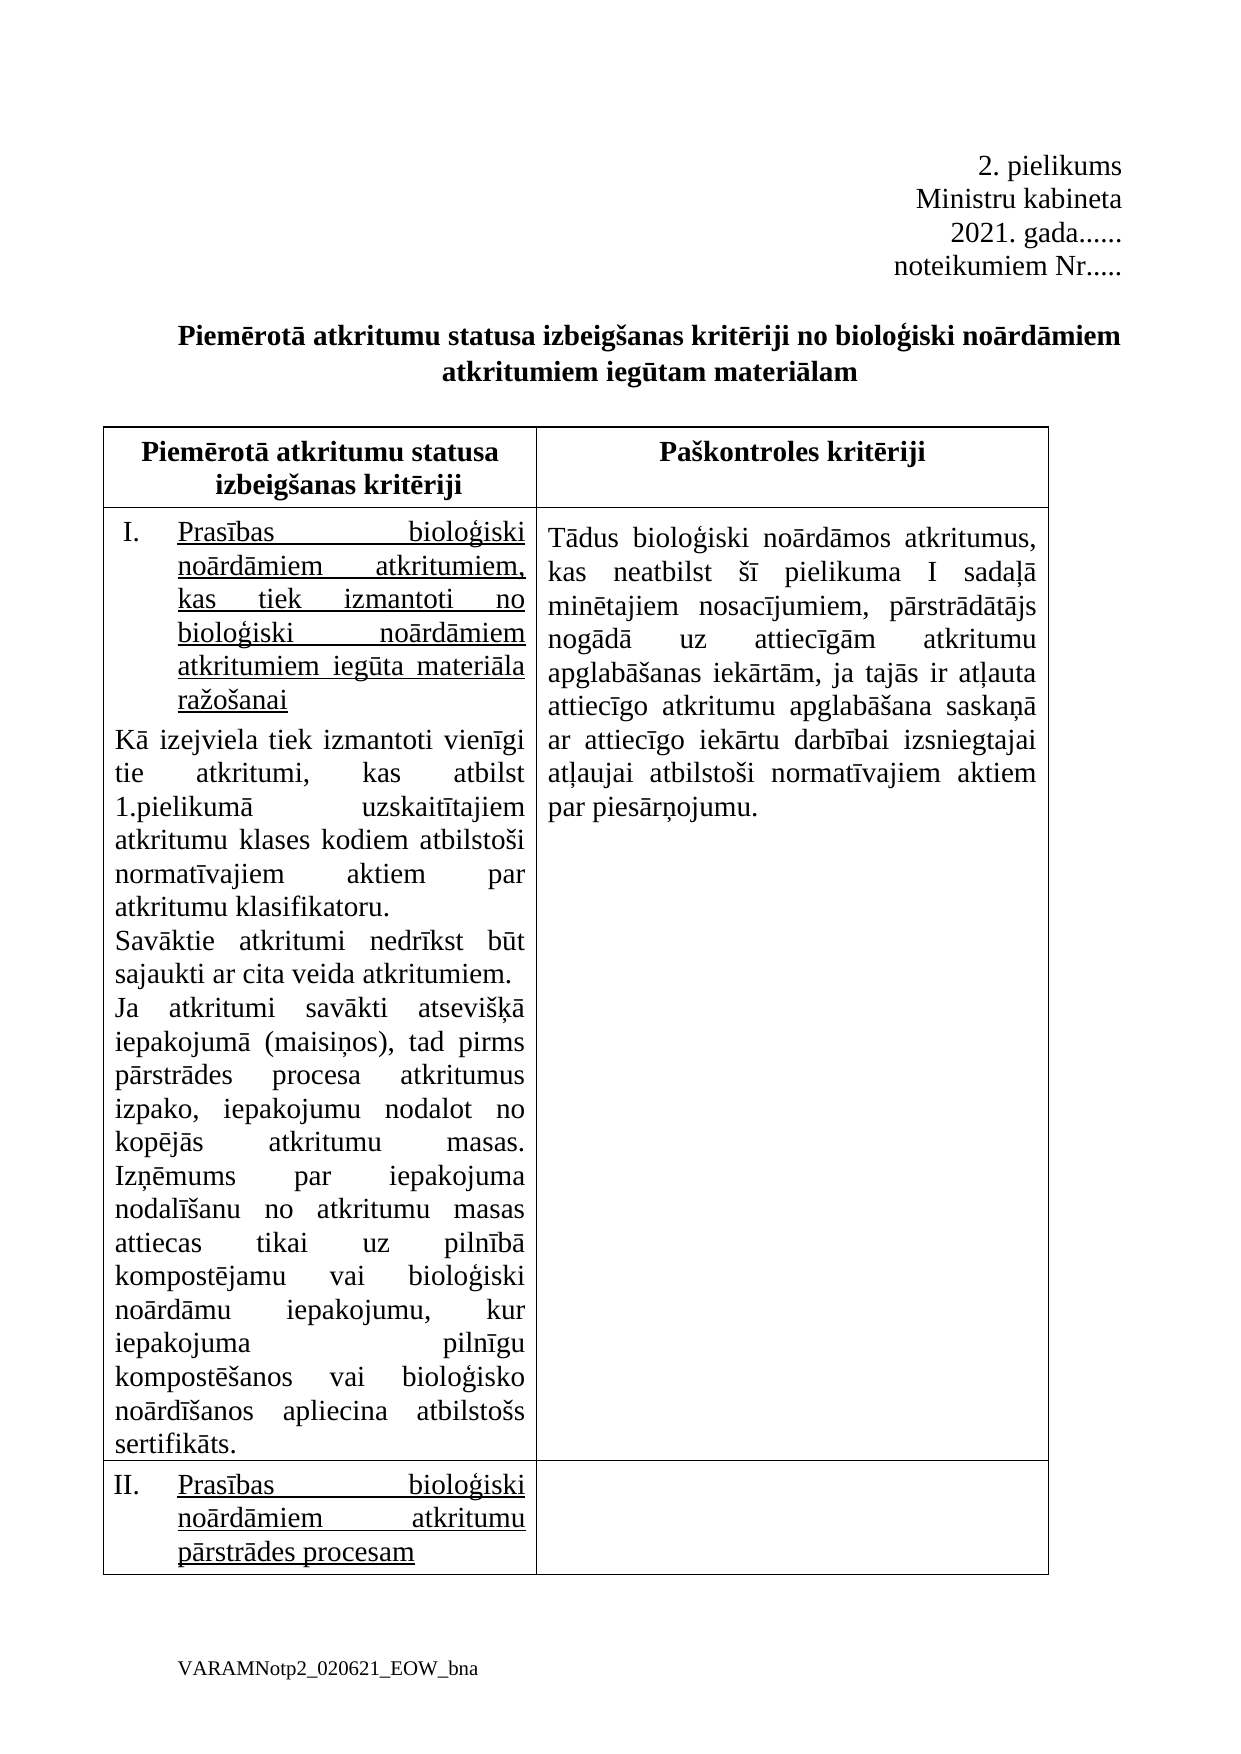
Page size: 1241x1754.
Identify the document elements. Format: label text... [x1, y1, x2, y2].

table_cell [104, 1461, 536, 1574]
text Ministru kabineta [177, 181, 1122, 215]
table_cell [537, 1461, 1048, 1574]
text 2021. gada...... [177, 215, 1122, 248]
table_header Piemērotā atkritumu statusa izbeigšanas kritēriji [104, 428, 536, 507]
text noteikumiem Nr..... [177, 248, 1122, 282]
table_cell Prasības bioloģiski noārdāmiem atkritumiem, kas tiek izmantoti no bioloģiski noārdāmiem atkritumiem iegūta materiāla ražošanai Kā izejviela tiek izmantoti vienīgi tie atkritumi, kas atbilst 1.pielikumā uzskaitītajiem atkritumu klases kodiem atbilstoši normatīvajiem aktiem par atkritumu klasifikatoru. Savāktie atkritumi nedrīkst būt sajaukti ar cita veida atkritumiem. Ja atkritumi savākti atsevišķā iepakojumā (maisiņos), tad pirms pārstrādes procesa atkritumus izpako, iepakojumu nodalot no kopējās atkritumu masas. Izņēmums par iepakojuma nodalīšanu no atkritumu masas attiecas tikai uz pilnībā kompostējamu vai bioloģiski noārdāmu iepakojumu, kur iepakojuma pilnīgu kompostēšanos vai bioloģisko noārdīšanos apliecina atbilstošs sertifikāts. [104, 508, 536, 1460]
text 2. pielikums [177, 148, 1122, 181]
table_cell Tādus bioloģiski noārdāmos atkritumus, kas neatbilst šī pielikuma I sadaļā minētajiem nosacījumiem, pārstrādātājs nogādā uz attiecīgām atkritumu apglabāšanas iekārtām, ja tajās ir atļauta attiecīgo atkritumu apglabāšana saskaņā ar attiecīgo iekārtu darbībai izsniegtajai atļaujai atbilstoši normatīvajiem aktiem par piesārņojumu. [537, 508, 1048, 1460]
text Piemērotā atkritumu statusa izbeigšanas kritēriji no bioloģiski noārdāmiem atkritumiem iegūtam materiālam [177, 318, 1122, 388]
table_header Paškontroles kritēriji [537, 428, 1048, 507]
